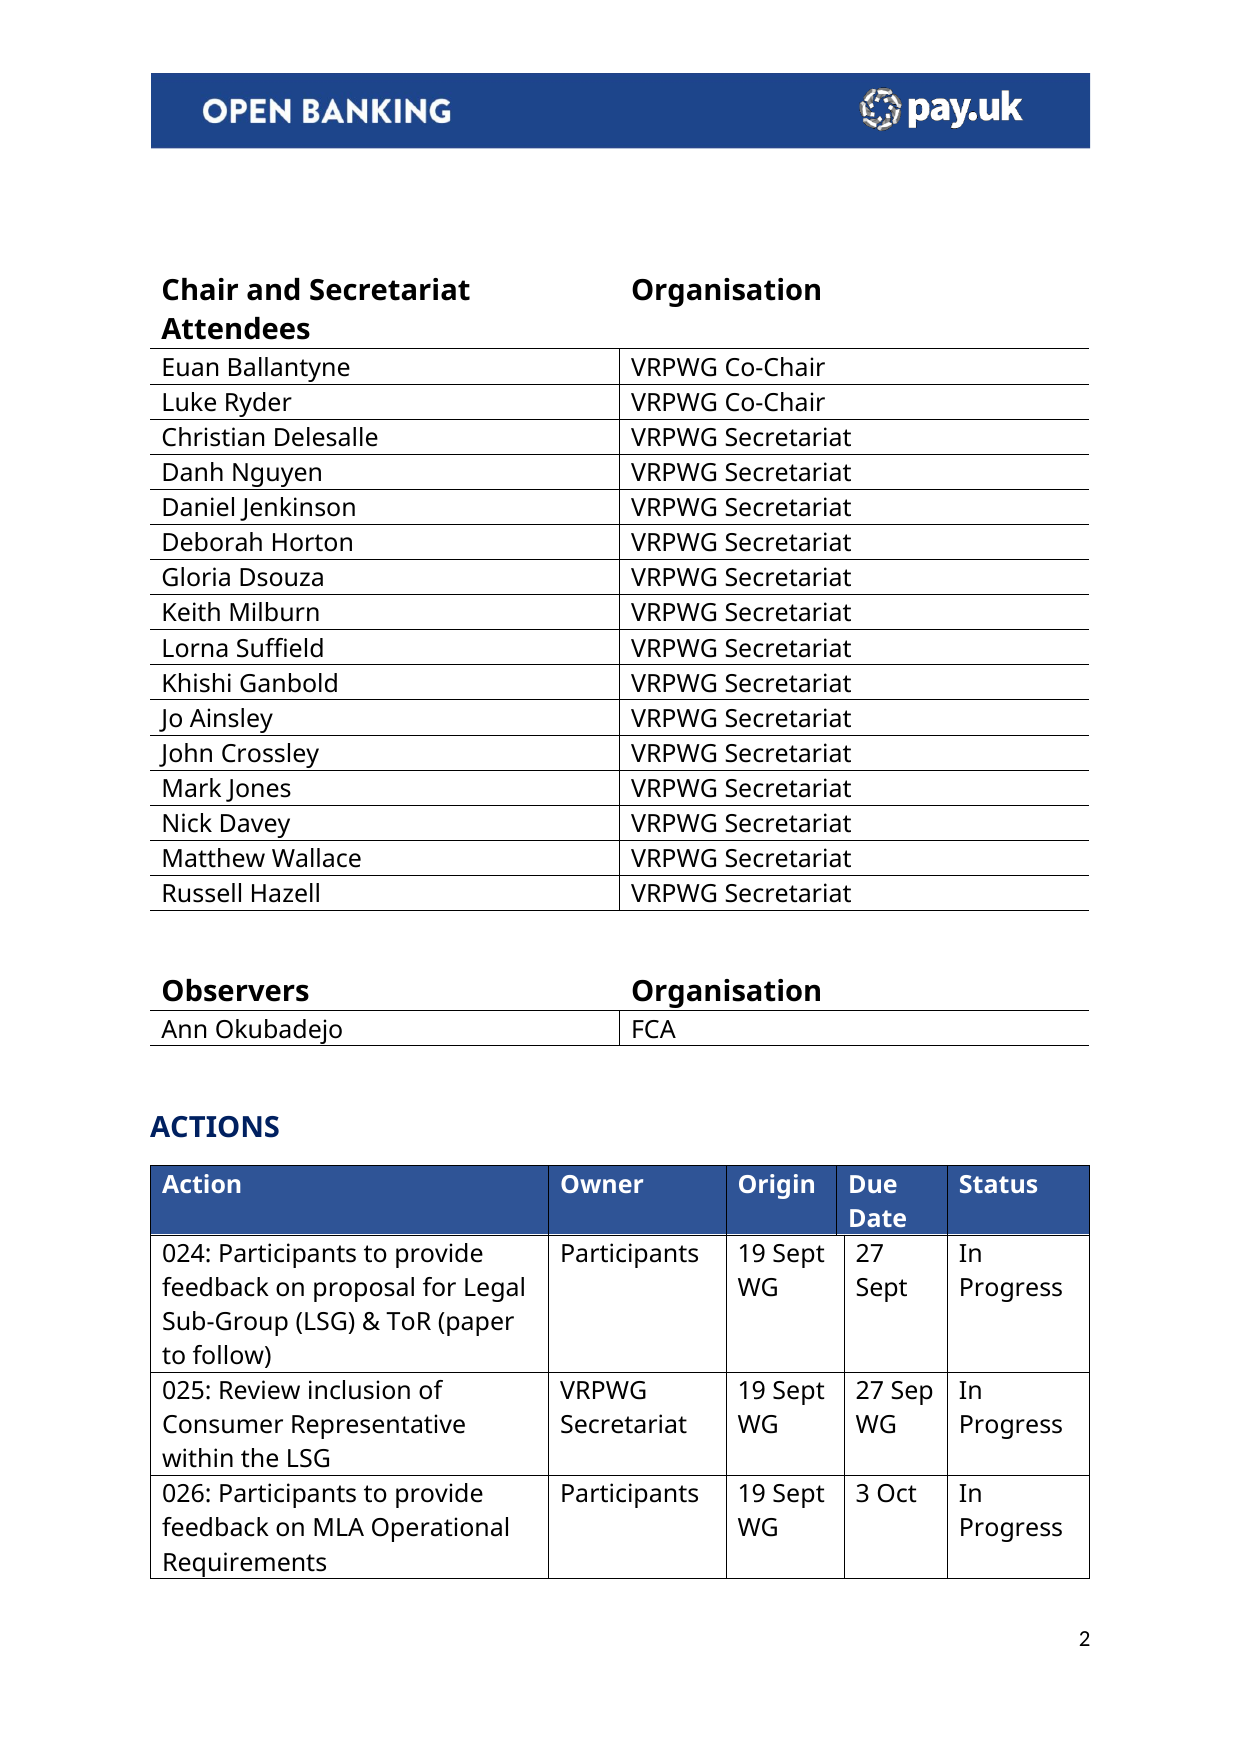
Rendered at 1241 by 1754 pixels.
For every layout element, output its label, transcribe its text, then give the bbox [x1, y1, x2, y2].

table_cell Participants [549, 1476, 726, 1578]
table_cell VRPWG Secretariat [620, 665, 1089, 699]
picture [150, 73, 1091, 149]
table_cell Danh Nguyen [150, 455, 619, 489]
table_cell Lorna Suffield [150, 630, 619, 664]
table_cell Deborah Horton [150, 525, 619, 559]
table_cell 026: Participants to provide feedback on MLA Operational Requirements [151, 1476, 548, 1578]
table_header Owner [549, 1166, 726, 1234]
table_cell VRPWG Secretariat [620, 560, 1089, 594]
table_header Origin [727, 1166, 836, 1234]
table_cell VRPWG Secretariat [549, 1373, 726, 1475]
table_header Observers [150, 971, 619, 1010]
table_cell Russell Hazell [150, 876, 619, 910]
table_cell VRPWG Co-Chair [620, 385, 1089, 418]
table_cell Luke Ryder [150, 385, 619, 418]
table_header Status [948, 1166, 1089, 1234]
table_cell VRPWG Co-Chair [620, 349, 1089, 383]
table_cell VRPWG Secretariat [620, 736, 1089, 769]
table_cell VRPWG Secretariat [620, 420, 1089, 454]
table_header Due Date [837, 1166, 947, 1234]
table_cell In Progress [948, 1236, 1089, 1372]
table_header Organisation [620, 269, 1089, 348]
table_cell John Crossley [150, 736, 619, 769]
table_cell VRPWG Secretariat [620, 771, 1089, 805]
table_cell 27 Sept [845, 1236, 947, 1372]
table_header Chair and Secretariat Attendees [150, 269, 619, 348]
table_cell VRPWG Secretariat [620, 525, 1089, 559]
table_cell 025: Review inclusion of Consumer Representative within the LSG [151, 1373, 548, 1475]
table_header Organisation [620, 971, 1089, 1010]
table_cell 19 Sept WG [727, 1476, 844, 1578]
table_cell 27 Sep WG [845, 1373, 947, 1475]
table_cell In Progress [948, 1476, 1089, 1578]
table_cell VRPWG Secretariat [620, 630, 1089, 664]
table_cell Jo Ainsley [150, 700, 619, 734]
table_cell Nick Davey [150, 806, 619, 840]
table_cell VRPWG Secretariat [620, 700, 1089, 734]
table_cell 19 Sept WG [727, 1373, 844, 1475]
table_cell VRPWG Secretariat [620, 595, 1089, 629]
table_cell Daniel Jenkinson [150, 490, 619, 524]
table_cell 19 Sept WG [727, 1236, 844, 1372]
table_cell VRPWG Secretariat [620, 876, 1089, 910]
table_cell Khishi Ganbold [150, 665, 619, 699]
table_cell Ann Okubadejo [150, 1011, 619, 1045]
text ACTIONS [150, 1106, 1090, 1146]
table_cell Mark Jones [150, 771, 619, 805]
table_cell VRPWG Secretariat [620, 455, 1089, 489]
table_cell VRPWG Secretariat [620, 841, 1089, 875]
table_cell Participants [549, 1236, 726, 1372]
table_cell Keith Milburn [150, 595, 619, 629]
table_cell Gloria Dsouza [150, 560, 619, 594]
table_cell Matthew Wallace [150, 841, 619, 875]
table_cell 024: Participants to provide feedback on proposal for Legal Sub-Group (LSG) & ToR (paper to follow) [151, 1236, 548, 1372]
table_cell FCA [620, 1011, 1089, 1045]
table_cell VRPWG Secretariat [620, 490, 1089, 524]
table_cell Euan Ballantyne [150, 349, 619, 383]
table_cell In Progress [948, 1373, 1089, 1475]
table_header Action [151, 1166, 548, 1234]
table_cell VRPWG Secretariat [620, 806, 1089, 840]
table_cell Christian Delesalle [150, 420, 619, 454]
table_cell 3 Oct [845, 1476, 947, 1578]
